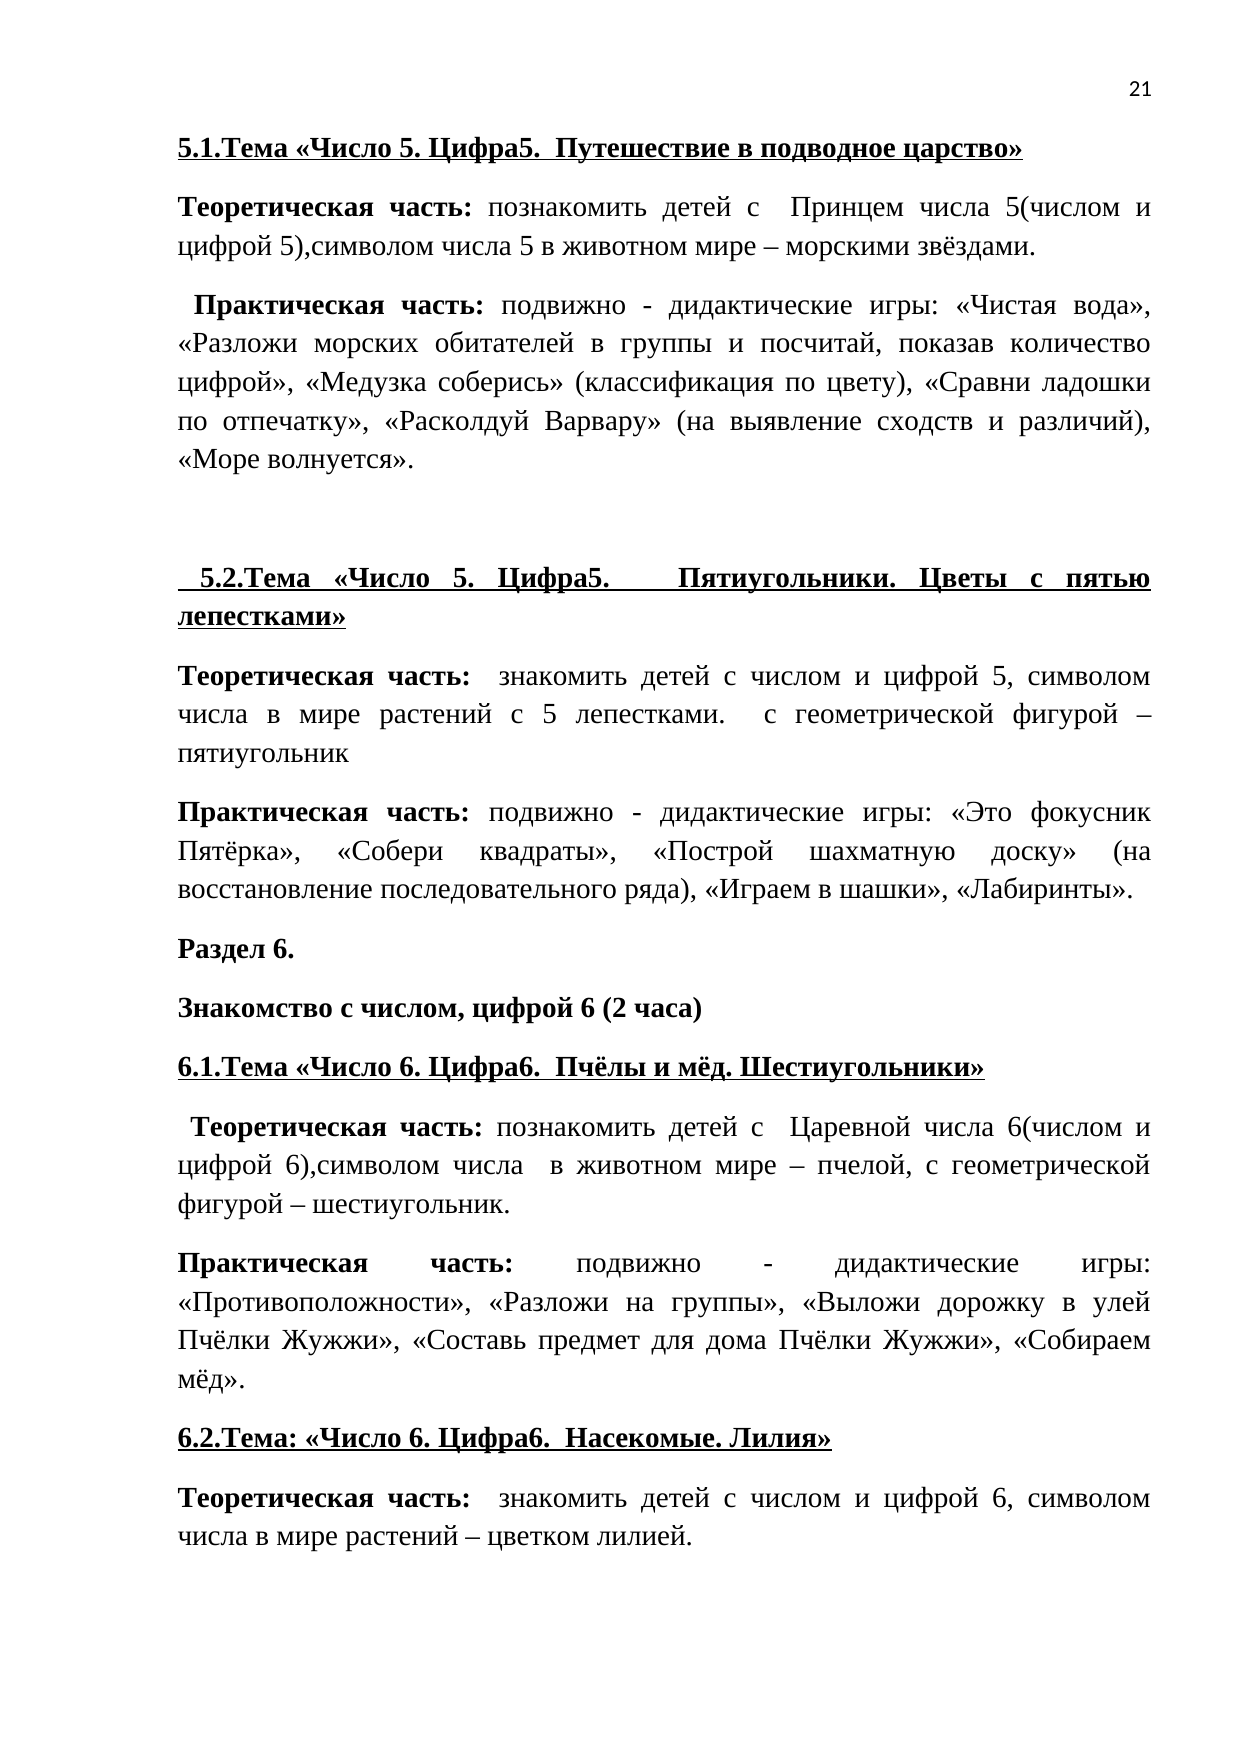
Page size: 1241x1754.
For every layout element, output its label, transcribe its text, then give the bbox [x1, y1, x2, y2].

text Практическая часть: подвижно - дидактические игры: «Чистая вода», «Разложи морских обитателей в группы и посчитай, показав количество цифрой», «Медузка соберись» (классификация по цвету), «Сравни ладошки по отпечатку», «Расколдуй Варвару» (на выявление сходств и различий), «Море волнуется». [177, 287, 1152, 475]
text Теоретическая часть: познакомить детей с Царевной числа 6(числом и цифрой 6),символом числа в животном мире – пчелой, с геометрической фигурой – шестиугольник. [177, 1109, 1152, 1219]
text Раздел 6. [177, 931, 1152, 964]
text Теоретическая часть: познакомить детей с Принцем числа 5(числом и цифрой 5),символом числа 5 в животном мире – морскими звёздами. [177, 189, 1152, 261]
text 5.2.Тема «Число 5. Цифра5. Пятиугольники. Цветы с пятью лепестками» [177, 560, 1152, 632]
text Практическая часть: подвижно - дидактические игры: «Противоположности», «Разложи на группы», «Выложи дорожку в улей Пчёлки Жужжи», «Составь предмет для дома Пчёлки Жужжи», «Собираем мёд». [177, 1245, 1152, 1394]
text Теоретическая часть: знакомить детей с числом и цифрой 6, символом числа в мире растений – цветком лилией. [177, 1480, 1152, 1552]
text Практическая часть: подвижно - дидактические игры: «Это фокусник Пятёрка», «Собери квадраты», «Построй шахматную доску» (на восстановление последовательного ряда), «Играем в шашки», «Лабиринты». [177, 794, 1152, 905]
text 6.1.Тема «Число 6. Цифра6. Пчёлы и мёд. Шестиугольники» [177, 1049, 1152, 1083]
text 5.1.Тема «Число 5. Цифра5. Путешествие в подводное царство» [177, 130, 1152, 163]
text Знакомство с числом, цифрой 6 (2 часа) [177, 990, 1152, 1024]
text 6.2.Тема: «Число 6. Цифра6. Насекомые. Лилия» [177, 1420, 1152, 1454]
text Теоретическая часть: знакомить детей с числом и цифрой 5, символом числа в мире растений с 5 лепестками. с геометрической фигурой – пятиугольник [177, 658, 1152, 768]
